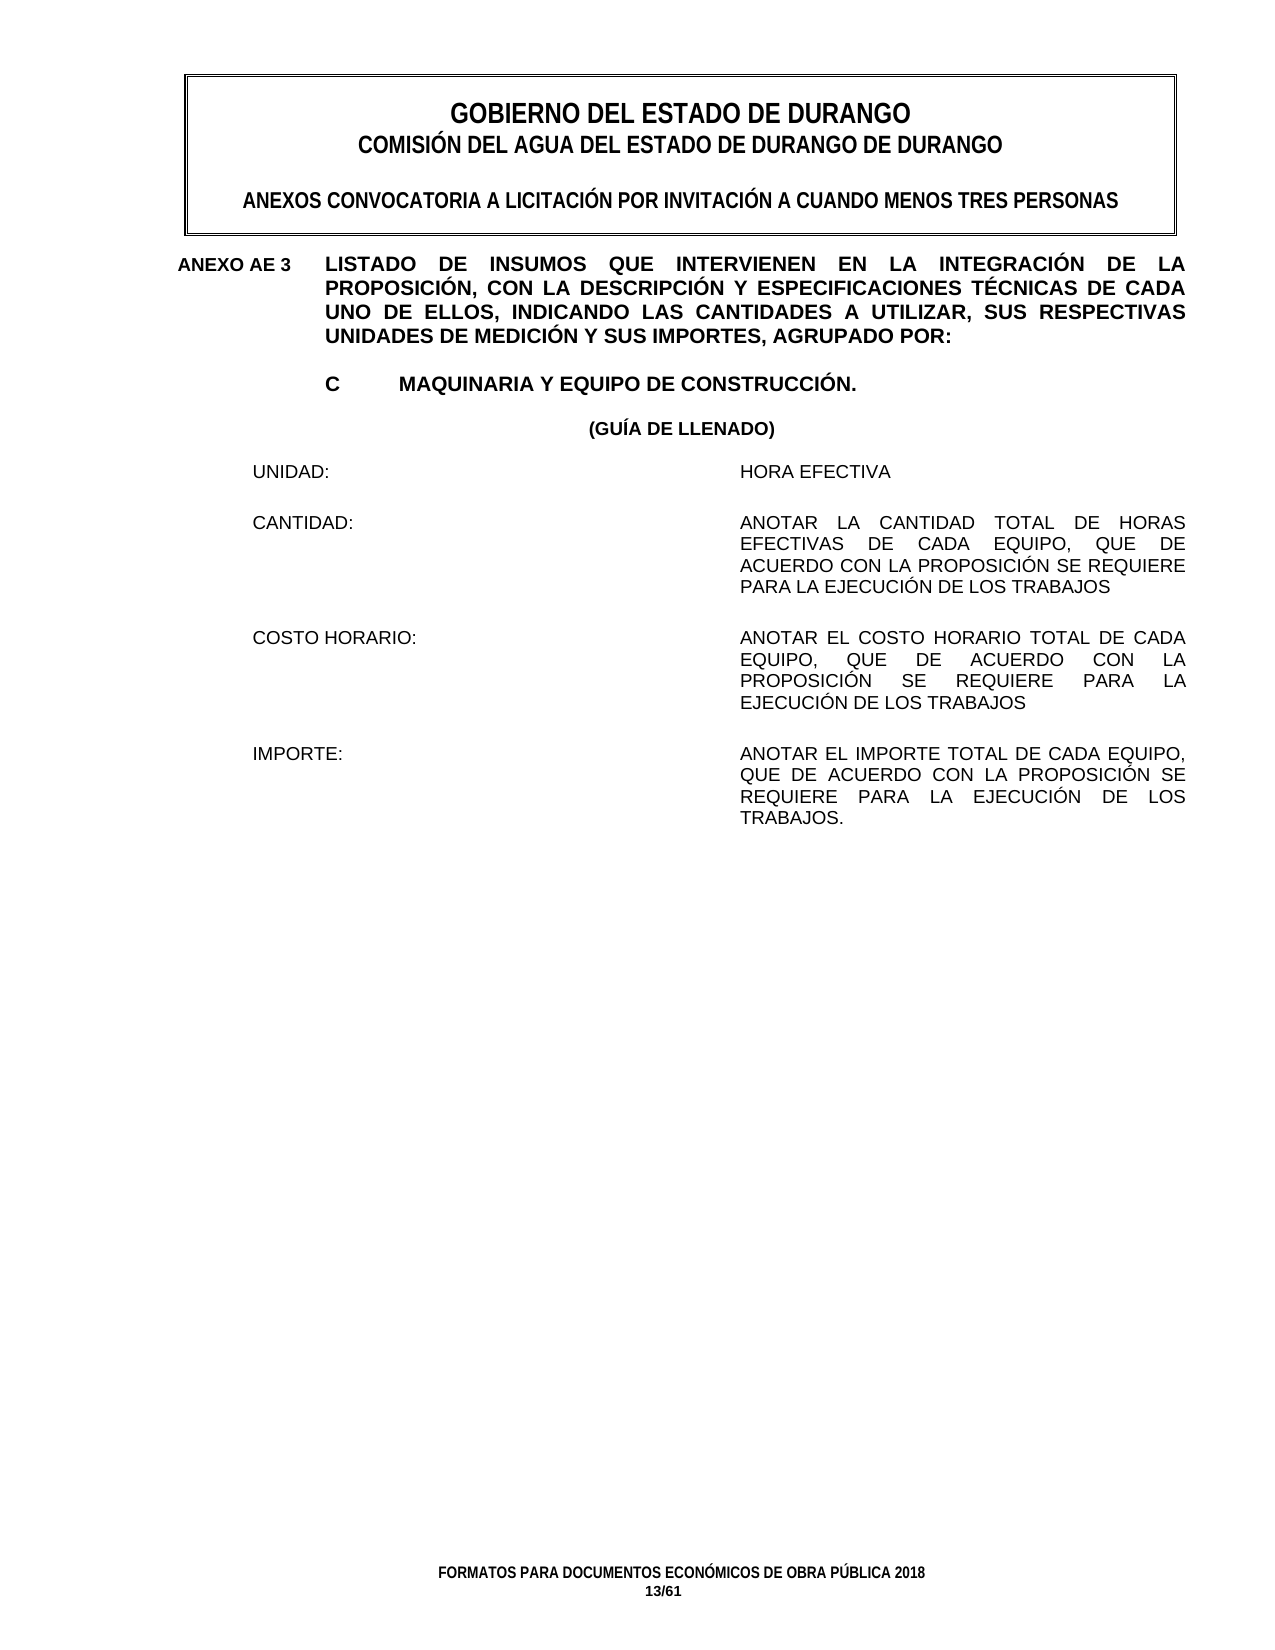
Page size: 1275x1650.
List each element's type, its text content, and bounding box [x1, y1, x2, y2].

text IMPORTE: ANOTAR EL IMPORTE TOTAL DE CADA EQUIPO, QUE DE ACUERDO CON LA PROPOSICIÓN SE REQUIERE PARA LA EJECUCIÓN DE LOS TRABAJOS. [252, 742, 1186, 828]
text CANTIDAD: ANOTAR LA CANTIDAD TOTAL DE HORAS EFECTIVAS DE CADA EQUIPO, QUE DE ACUERDO CON LA PROPOSICIÓN SE REQUIERE PARA LA EJECUCIÓN DE LOS TRABAJOS [252, 511, 1186, 598]
text UNIDAD: HORA EFECTIVA [252, 461, 1186, 482]
text COSTO HORARIO: ANOTAR EL COSTO HORARIO TOTAL DE CADA EQUIPO, QUE DE ACUERDO CON LA PROPOSICIÓN SE REQUIERE PARA LA EJECUCIÓN DE LOS TRABAJOS [252, 627, 1186, 713]
